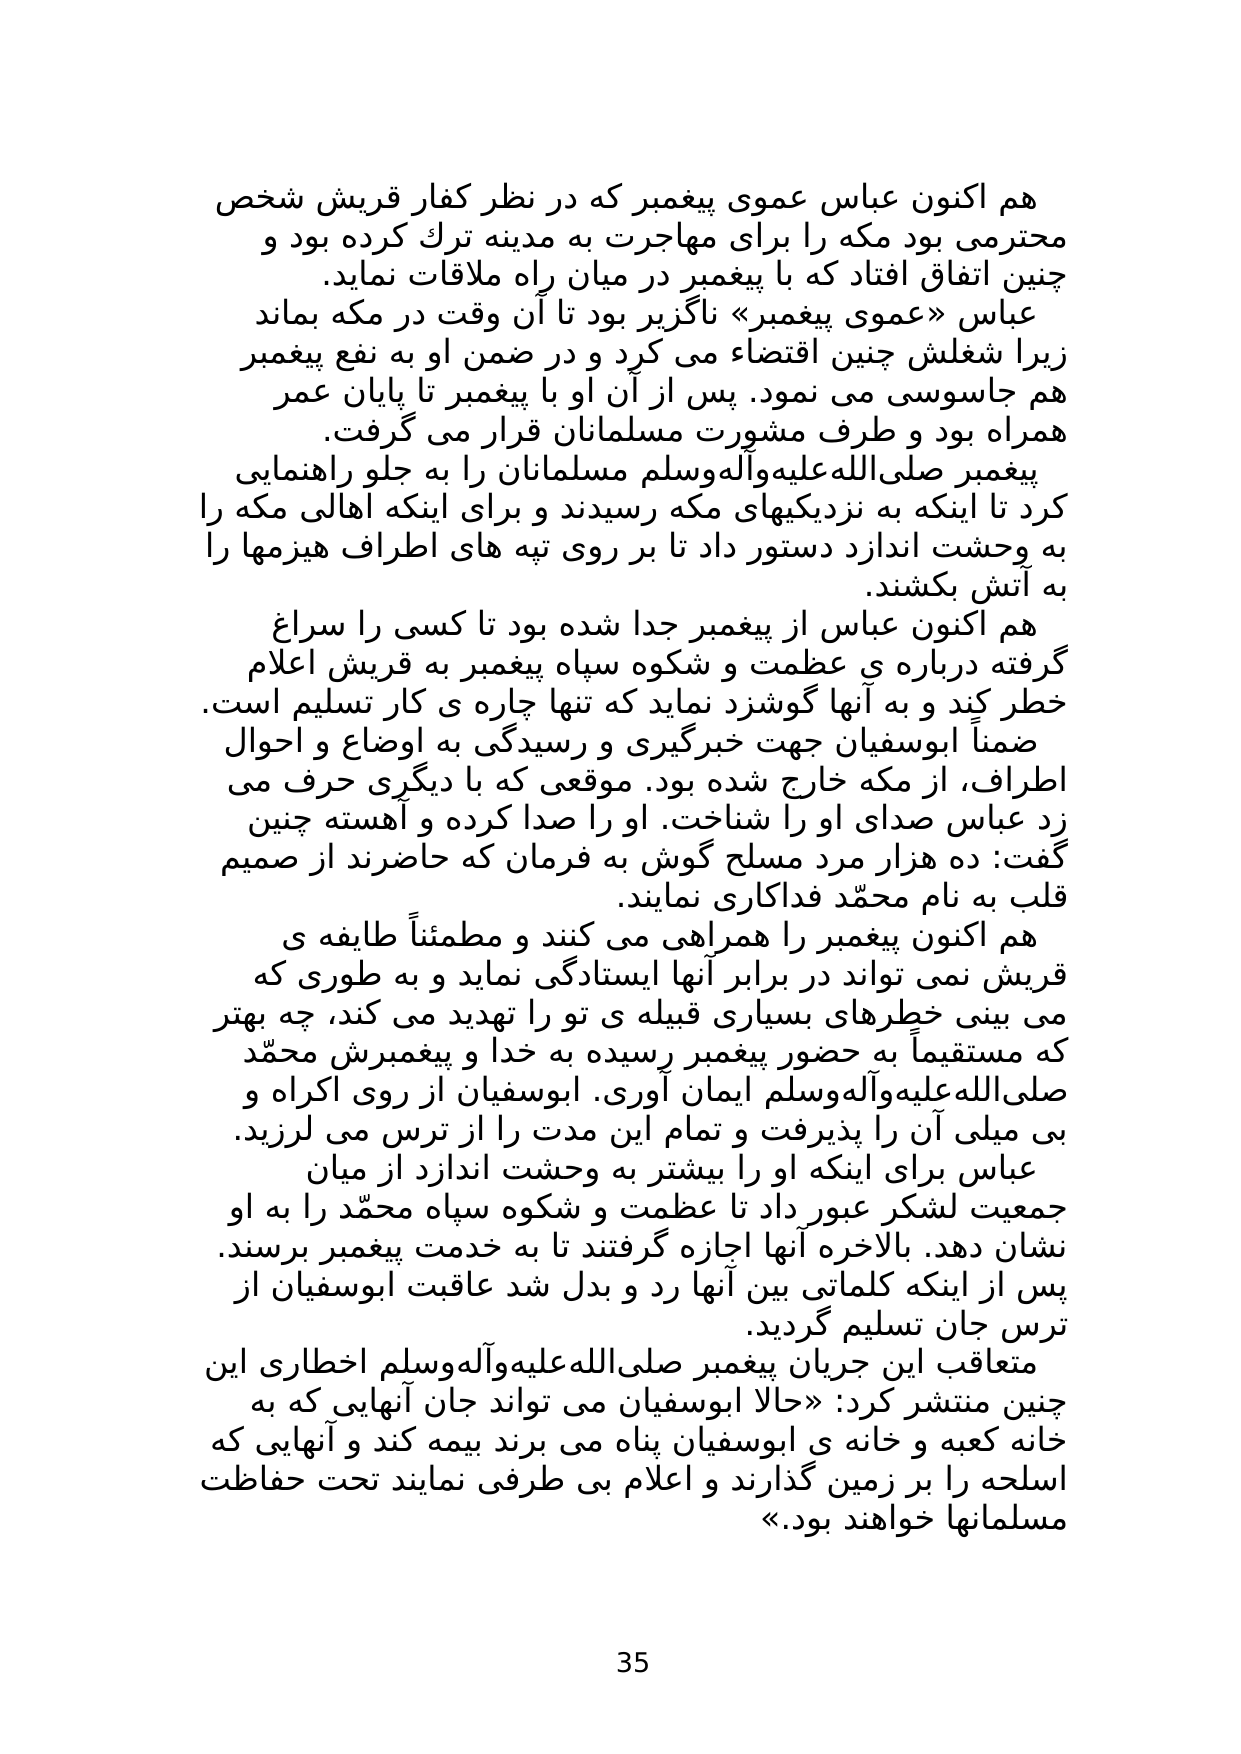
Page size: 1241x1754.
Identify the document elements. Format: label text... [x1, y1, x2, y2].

text هم اكنون پيغمبر را همراهى مى كنند و مطمئناً طايفه ى قريش نمى تواند در برابر آنها ايستادگى نمايد و به طورى كه مى بينى خطرهاى بسيارى قبيله ى تو را تهديد مى كند، چه بهتر كه مستقيماً به حضور پيغمبر رسيده به خدا و پيغمبرش محمّد صلى‌الله‌عليه‌وآله‌وسلم ايمان آورى. ابوسفيان از روى اكراه و بى ميلى آن را پذيرفت و تمام اين مدت را از ترس مى لرزيد. [197, 915, 1069, 1148]
text متعاقب اين جريان پيغمبر صلى‌الله‌عليه‌وآله‌وسلم اخطارى اين چنين منتشر كرد: «حالا ابوسفيان مى تواند جان آنهايى كه به خانه كعبه و خانه ى ابوسفيان پناه مى برند بيمه كند و آنهايى كه اسلحه را بر زمين گذارند و اعلام بى طرفى نمايند تحت حفاظت مسلمانها خواهند بود.» [197, 1343, 1069, 1537]
text ضمناً ابوسفيان جهت خبرگيرى و رسيدگى به اوضاع و احوال اطراف، از مكه خارج شده بود. موقعى كه با ديگرى حرف مى زد عباس صداى او را شناخت. او را صدا كرده و آهسته چنين گفت: ده هزار مرد مسلح گوش به فرمان كه حاضرند از صميم قلب به نام محمّد فداكارى نمايند. [197, 721, 1069, 915]
text پيغمبر صلى‌الله‌عليه‌وآله‌وسلم مسلمانان را به جلو راهنمايى كرد تا اينكه به نزديكيهاى مكه رسيدند و براى اينكه اهالى مكه را به وحشت اندازد دستور داد تا بر روى تپه هاى اطراف هيزمها را به آتش بكشند. [197, 449, 1069, 604]
text عباس براى اينكه او را بيشتر به وحشت اندازد از ميان جمعيت لشكر عبور داد تا عظمت و شكوه سپاه محمّد را به او نشان دهد. بالاخره آنها اجازه گرفتند تا به خدمت پيغمبر برسند. پس از اينكه كلماتى بين آنها رد و بدل شد عاقبت ابوسفيان از ترس جان تسليم گرديد. [197, 1148, 1069, 1343]
text هم اكنون عباس از پيغمبر جدا شده بود تا كسى را سراغ گرفته درباره ى عظمت و شكوه سپاه پيغمبر به قريش اعلام خطر كند و به آنها گوشزد نمايد كه تنها چاره ى كار تسليم است. [197, 604, 1069, 721]
text هم اكنون عباس عموى پيغمبر كه در نظر كفار قريش شخص محترمى بود مكه را براى مهاجرت به مدينه ترك كرده بود و چنين اتفاق افتاد كه با پيغمبر در ميان راه ملاقات نمايد. [197, 177, 1069, 294]
text عباس «عموى پيغمبر» ناگزير بود تا آن وقت در مكه بماند زيرا شغلش چنين اقتضاء مى كرد و در ضمن او به نفع پيغمبر هم جاسوسى مى نمود. پس از آن او با پيغمبر تا پايان عمر همراه بود و طرف مشورت مسلمانان قرار مى گرفت. [197, 294, 1069, 449]
